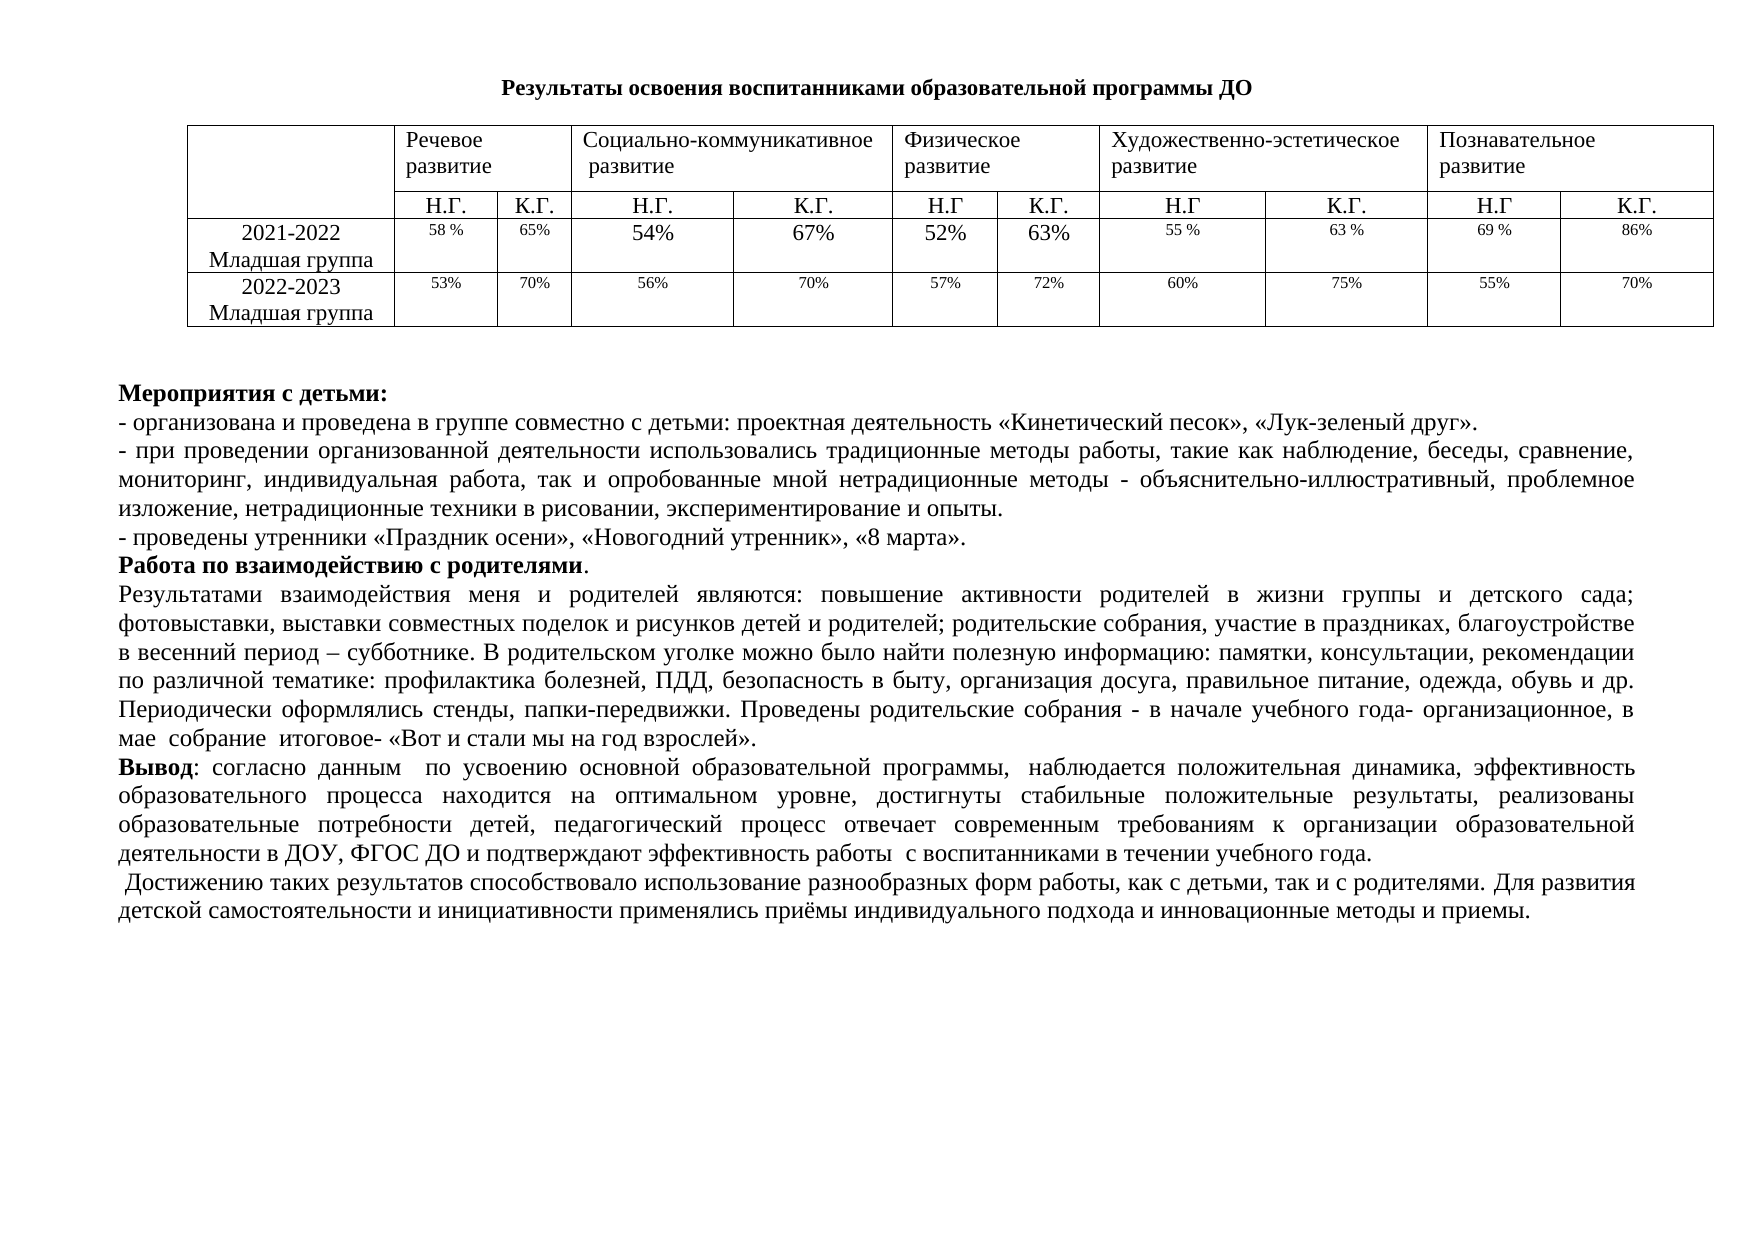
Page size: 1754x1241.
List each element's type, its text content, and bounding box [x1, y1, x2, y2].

table_cell Н.Г [893, 192, 997, 218]
table_header Познавательное развитие [1428, 126, 1713, 191]
text Работа по взаимодействию с родителями. [118, 550, 1636, 579]
table_header [188, 126, 394, 218]
text - организована и проведена в группе совместно с детьми: проектная деятельность «Кинетический песок», «Лук-зеленый друг». [118, 407, 1636, 435]
table_cell 54% [572, 219, 733, 272]
table_cell К.Г. [998, 192, 1099, 218]
table_cell 52% [893, 219, 997, 272]
table_cell 63 % [1266, 219, 1427, 272]
table_header Художественно-эстетическое развитие [1100, 126, 1427, 191]
table_cell 56% [572, 273, 733, 326]
table_cell К.Г. [1266, 192, 1427, 218]
table_cell Н.Г [1100, 192, 1265, 218]
table_cell К.Г. [1561, 192, 1713, 218]
text Результатами взаимодействия меня и родителей являются: повышение активности родителей в жизни группы и детского сада; фотовыставки, выставки совместных поделок и рисунков детей и родителей; родительские собрания, участие в праздниках, благоустройстве в весенний период – субботнике. В родительском уголке можно было найти полезную информацию: памятки, консультации, рекомендации по различной тематике: профилактика болезней, ПДД, безопасность в быту, организация досуга, правильное питание, одежда, обувь и др. Периодически оформлялись стенды, папки-передвижки. Проведены родительские собрания - в начале учебного года- организационное, в мае собрание итоговое- «Вот и стали мы на год взрослей». [118, 579, 1636, 752]
table_cell К.Г. [734, 192, 892, 218]
table_cell 75% [1266, 273, 1427, 326]
table_cell 55% [1428, 273, 1560, 326]
table_cell Н.Г. [572, 192, 733, 218]
table_cell 72% [998, 273, 1099, 326]
table_header Физическое развитие [893, 126, 1099, 191]
table_cell 70% [498, 273, 571, 326]
text - при проведении организованной деятельности использовались традиционные методы работы, такие как наблюдение, беседы, сравнение, мониторинг, индивидуальная работа, так и опробованные мной нетрадиционные методы - объяснительно-иллюстративный, проблемное изложение, нетрадиционные техники в рисовании, экспериментирование и опыты. [118, 435, 1636, 522]
table_cell 86% [1561, 219, 1713, 272]
text Результаты освоения воспитанниками образовательной программы ДО [118, 74, 1636, 100]
table_cell 69 % [1428, 219, 1560, 272]
table_cell 70% [734, 273, 892, 326]
table_cell 57% [893, 273, 997, 326]
table_cell 67% [734, 219, 892, 272]
table_cell 65% [498, 219, 571, 272]
table_cell Н.Г [1428, 192, 1560, 218]
table_header Речевое развитие [395, 126, 571, 191]
table_cell Н.Г. [395, 192, 497, 218]
table_cell К.Г. [498, 192, 571, 218]
table_cell 2021-2022 Младшая группа [188, 219, 394, 272]
table_cell 60% [1100, 273, 1265, 326]
text Вывод: согласно данным по усвоению основной образовательной программы, наблюдается положительная динамика, эффективность образовательного процесса находится на оптимальном уровне, достигнуты стабильные положительные результаты, реализованы образовательные потребности детей, педагогический процесс отвечает современным требованиям к организации образовательной деятельности в ДОУ, ФГОС ДО и подтверждают эффективность работы с воспитанниками в течении учебного года. [118, 752, 1636, 867]
table_cell 58 % [395, 219, 497, 272]
text Достижению таких результатов способствовало использование разнообразных форм работы, как с детьми, так и с родителями. Для развития детской самостоятельности и инициативности применялись приёмы индивидуального подхода и инновационные методы и приемы. [118, 867, 1636, 924]
text Мероприятия с детьми: [118, 378, 1636, 407]
table_cell 55 % [1100, 219, 1265, 272]
table_cell 53% [395, 273, 497, 326]
table_cell 63% [998, 219, 1099, 272]
table_cell 70% [1561, 273, 1713, 326]
table_cell 2022-2023 Младшая группа [188, 273, 394, 326]
text - проведены утренники «Праздник осени», «Новогодний утренник», «8 марта». [118, 522, 1636, 550]
table_header Социально-коммуникативное развитие [572, 126, 892, 191]
